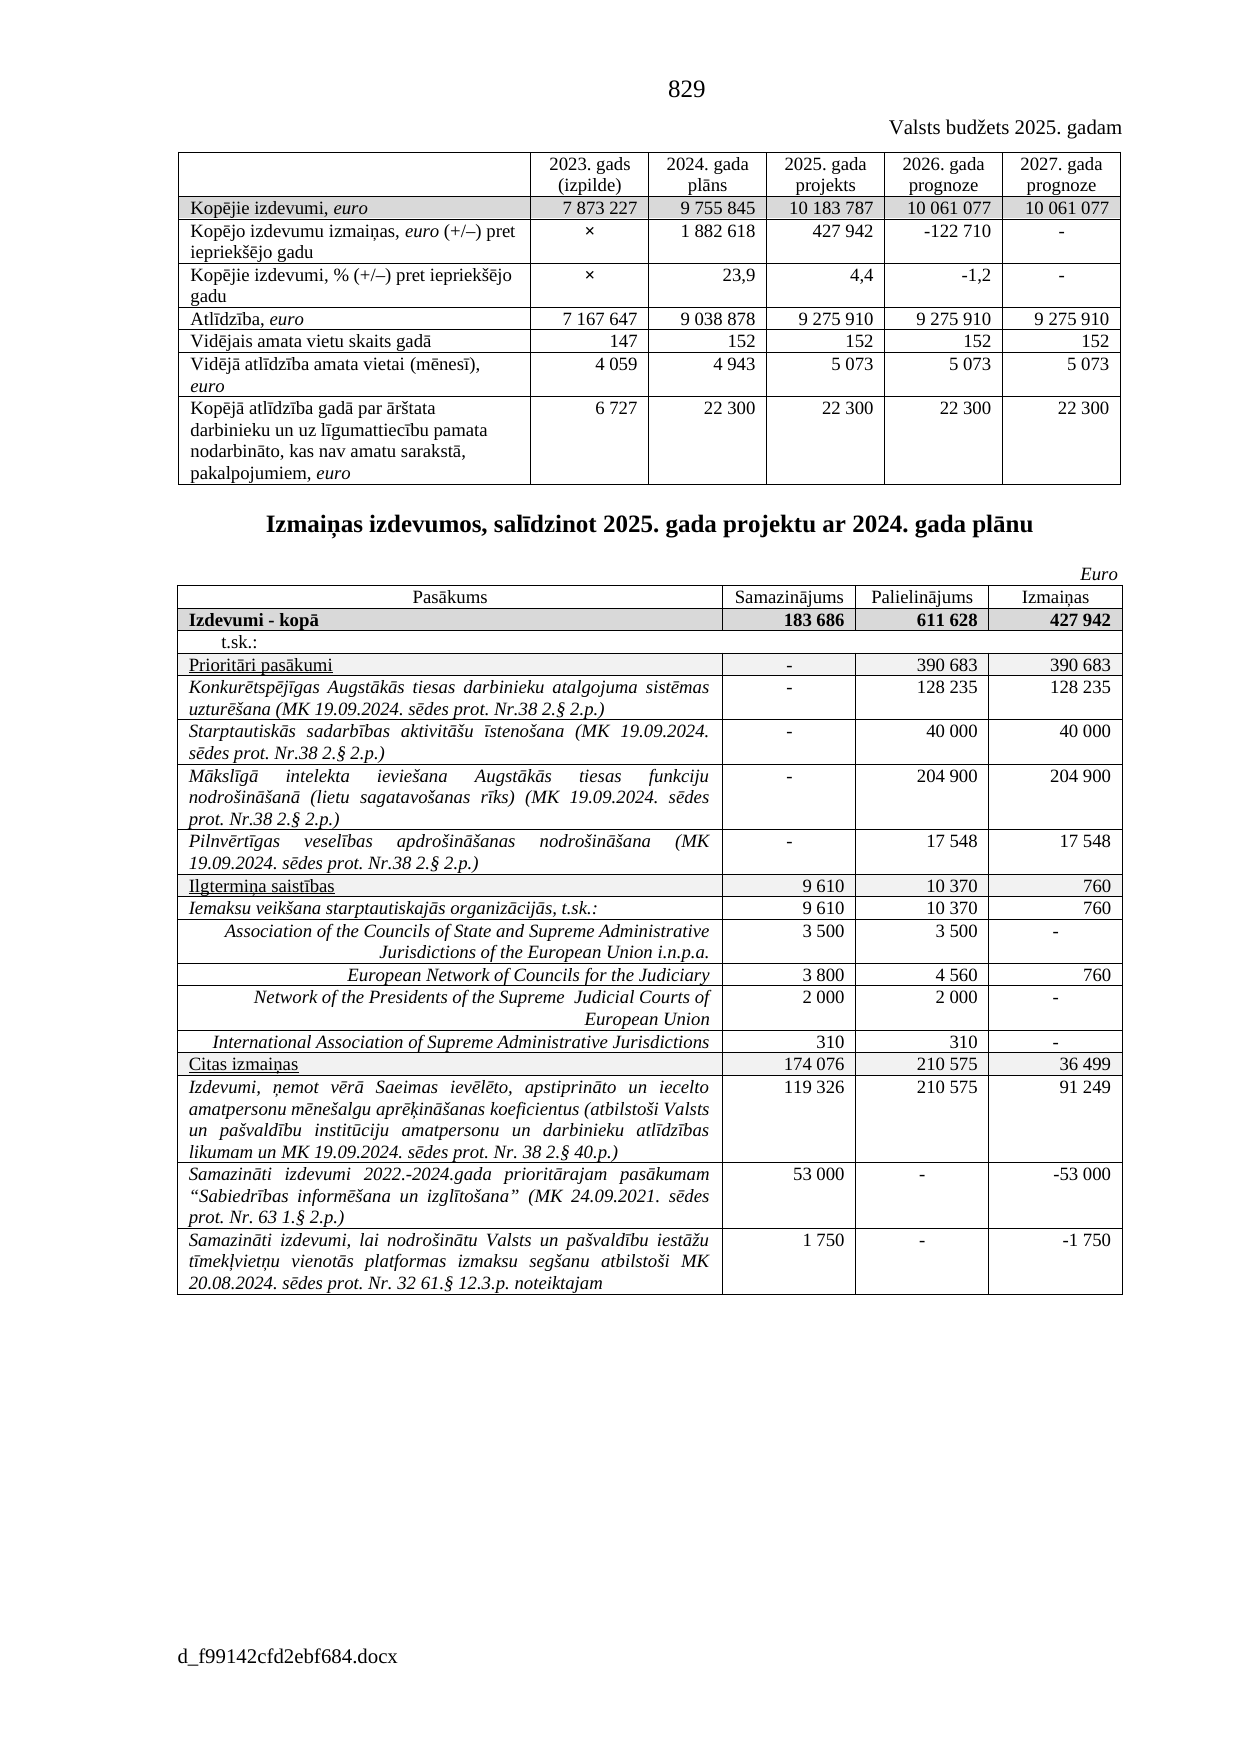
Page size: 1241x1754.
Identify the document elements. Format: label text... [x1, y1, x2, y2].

table_cell 3 500 [856, 920, 988, 963]
table_cell 9 275 910 [1003, 308, 1120, 329]
table_cell Starptautiskās sadarbības aktivitāšu īstenošana (MK 19.09.2024. sēdes prot. Nr.38 2.§ 2.p.) [178, 720, 722, 763]
table_cell - [723, 676, 855, 719]
table_cell 40 000 [989, 720, 1122, 763]
table_cell 9 610 [723, 897, 855, 919]
table_cell Ilgtermiņa saistības [178, 875, 722, 896]
table_cell Samazināti izdevumi, lai nodrošinātu Valsts un pašvaldību iestāžu tīmekļvietņu vienotās platformas izmaksu segšanu atbilstoši MK 20.08.2024. sēdes prot. Nr. 32 61.§ 12.3.p. noteiktajam [178, 1229, 722, 1293]
table_cell 2 000 [856, 986, 988, 1029]
table_cell 17 548 [856, 830, 988, 873]
table_cell 4,4 [767, 264, 884, 307]
table_cell Izdevumi, ņemot vērā Saeimas ievēlēto, apstiprināto un iecelto amatpersonu mēnešalgu aprēķināšanas koeficientus (atbilstoši Valsts un pašvaldību institūciju amatpersonu un darbinieku atlīdzības likumam un MK 19.09.2024. sēdes prot. Nr. 38 2.§ 40.p.) [178, 1076, 722, 1162]
table_cell t.sk.: [178, 631, 1122, 653]
table_cell Konkurētspējīgas Augstākās tiesas darbinieku atalgojuma sistēmas uzturēšana (MK 19.09.2024. sēdes prot. Nr.38 2.§ 2.p.) [178, 676, 722, 719]
table_cell 10 370 [856, 897, 988, 919]
table_cell 611 628 [856, 609, 988, 630]
table_cell 760 [989, 875, 1122, 896]
table_cell Atlīdzība, euro [179, 308, 530, 329]
table_cell × [531, 220, 648, 263]
table_cell - [1003, 264, 1120, 307]
table_cell 152 [885, 330, 1002, 352]
table_cell 152 [1003, 330, 1120, 352]
table_cell 147 [531, 330, 648, 352]
table_cell European Network of Councils for the Judiciary [178, 964, 722, 985]
table_cell 204 900 [989, 765, 1122, 829]
table_cell 310 [723, 1031, 855, 1052]
table_cell 36 499 [989, 1053, 1122, 1075]
table_cell 40 000 [856, 720, 988, 763]
table_header Palielinājums [856, 586, 988, 607]
table_cell Kopējie izdevumi, euro [179, 197, 530, 218]
table_cell 9 275 910 [885, 308, 1002, 329]
table_cell Izdevumi - kopā [178, 609, 722, 630]
table_cell 10 183 787 [767, 197, 884, 218]
table_cell -122 710 [885, 220, 1002, 263]
table_cell 174 076 [723, 1053, 855, 1075]
table_cell - [723, 830, 855, 873]
table_cell 128 235 [989, 676, 1122, 719]
table_cell Samazināti izdevumi 2022.-2024.gada prioritārajam pasākumam “Sabiedrības informēšana un izglītošana” (MK 24.09.2021. sēdes prot. Nr. 63 1.§ 2.p.) [178, 1163, 722, 1228]
table_cell 4 059 [531, 353, 648, 396]
table_cell × [531, 264, 648, 307]
table_cell - [856, 1229, 988, 1293]
table_cell 3 800 [723, 964, 855, 985]
table_cell Kopējie izdevumi, % (+/–) pret iepriekšējo gadu [179, 264, 530, 307]
text Euro [1002, 563, 1122, 585]
table_cell 9 038 878 [649, 308, 766, 329]
table_cell - [723, 720, 855, 763]
table_cell - [989, 1031, 1122, 1052]
table_cell Mākslīgā intelekta ieviešana Augstākās tiesas funkciju nodrošināšanā (lietu sagatavošanas rīks) (MK 19.09.2024. sēdes prot. Nr.38 2.§ 2.p.) [178, 765, 722, 829]
table_cell 10 061 077 [885, 197, 1002, 218]
table_cell International Association of Supreme Administrative Jurisdictions [178, 1031, 722, 1052]
table_cell 1 750 [723, 1229, 855, 1293]
table_cell 427 942 [767, 220, 884, 263]
table_cell 9 610 [723, 875, 855, 896]
table_cell 10 370 [856, 875, 988, 896]
table_cell 23,9 [649, 264, 766, 307]
table_cell -1 750 [989, 1229, 1122, 1293]
table_cell Vidējā atlīdzība amata vietai (mēnesī), euro [179, 353, 530, 396]
table_cell Kopējā atlīdzība gadā par ārštata darbinieku un uz līgumattiecību pamata nodarbināto, kas nav amatu sarakstā, pakalpojumiem, euro [179, 397, 530, 483]
table_cell 210 575 [856, 1053, 988, 1075]
table_cell 4 943 [649, 353, 766, 396]
table_header [179, 153, 530, 196]
table_cell 3 500 [723, 920, 855, 963]
table_cell 390 683 [989, 654, 1122, 675]
table_cell 7 167 647 [531, 308, 648, 329]
table_cell 4 560 [856, 964, 988, 985]
table_cell - [1003, 220, 1120, 263]
table_header Pasākums [178, 586, 722, 607]
table_cell 310 [856, 1031, 988, 1052]
table_cell 22 300 [767, 397, 884, 483]
table_cell 152 [767, 330, 884, 352]
table_header Samazinājums [723, 586, 855, 607]
table_cell 5 073 [885, 353, 1002, 396]
table_cell Network of the Presidents of the Supreme Judicial Courts of European Union [178, 986, 722, 1029]
table_header 2025. gada projekts [767, 153, 884, 196]
table_cell Citas izmaiņas [178, 1053, 722, 1075]
table_cell 9 755 845 [649, 197, 766, 218]
table_header 2026. gada prognoze [885, 153, 1002, 196]
table_cell - [989, 920, 1122, 963]
table_cell - [723, 654, 855, 675]
table_cell 5 073 [767, 353, 884, 396]
table_cell 22 300 [1003, 397, 1120, 483]
table_cell 17 548 [989, 830, 1122, 873]
table_header 2023. gads (izpilde) [531, 153, 648, 196]
table_cell -1,2 [885, 264, 1002, 307]
table_cell 152 [649, 330, 766, 352]
table_cell Prioritāri pasākumi [178, 654, 722, 675]
table_cell 119 326 [723, 1076, 855, 1162]
table_cell -53 000 [989, 1163, 1122, 1228]
table_cell 91 249 [989, 1076, 1122, 1162]
table_cell Vidējais amata vietu skaits gadā [179, 330, 530, 352]
table_header 2027. gada prognoze [1003, 153, 1120, 196]
table_header 2024. gada plāns [649, 153, 766, 196]
table_cell 210 575 [856, 1076, 988, 1162]
table_cell 22 300 [885, 397, 1002, 483]
table_cell 6 727 [531, 397, 648, 483]
table_cell 390 683 [856, 654, 988, 675]
table_cell 7 873 227 [531, 197, 648, 218]
table_cell 760 [989, 897, 1122, 919]
table_cell - [856, 1163, 988, 1228]
table_cell 128 235 [856, 676, 988, 719]
table_cell - [989, 986, 1122, 1029]
table_cell 22 300 [649, 397, 766, 483]
table_cell 183 686 [723, 609, 855, 630]
table_cell 760 [989, 964, 1122, 985]
table_cell Pilnvērtīgas veselības apdrošināšanas nodrošināšana (MK 19.09.2024. sēdes prot. Nr.38 2.§ 2.p.) [178, 830, 722, 873]
table_cell 1 882 618 [649, 220, 766, 263]
table_cell 53 000 [723, 1163, 855, 1228]
table_cell Kopējo izdevumu izmaiņas, euro (+/–) pret iepriekšējo gadu [179, 220, 530, 263]
table_cell - [723, 765, 855, 829]
table_cell 204 900 [856, 765, 988, 829]
table_cell 427 942 [989, 609, 1122, 630]
table_cell 10 061 077 [1003, 197, 1120, 218]
text Izmaiņas izdevumos, salīdzinot 2025. gada projektu ar 2024. gada plānu [177, 509, 1122, 538]
table_cell 2 000 [723, 986, 855, 1029]
table_header Izmaiņas [989, 586, 1122, 607]
table_cell Iemaksu veikšana starptautiskajās organizācijās, t.sk.: [178, 897, 722, 919]
table_cell Association of the Councils of State and Supreme Administrative Jurisdictions of the European Union i.n.p.a. [178, 920, 722, 963]
table_cell 9 275 910 [767, 308, 884, 329]
table_cell 5 073 [1003, 353, 1120, 396]
